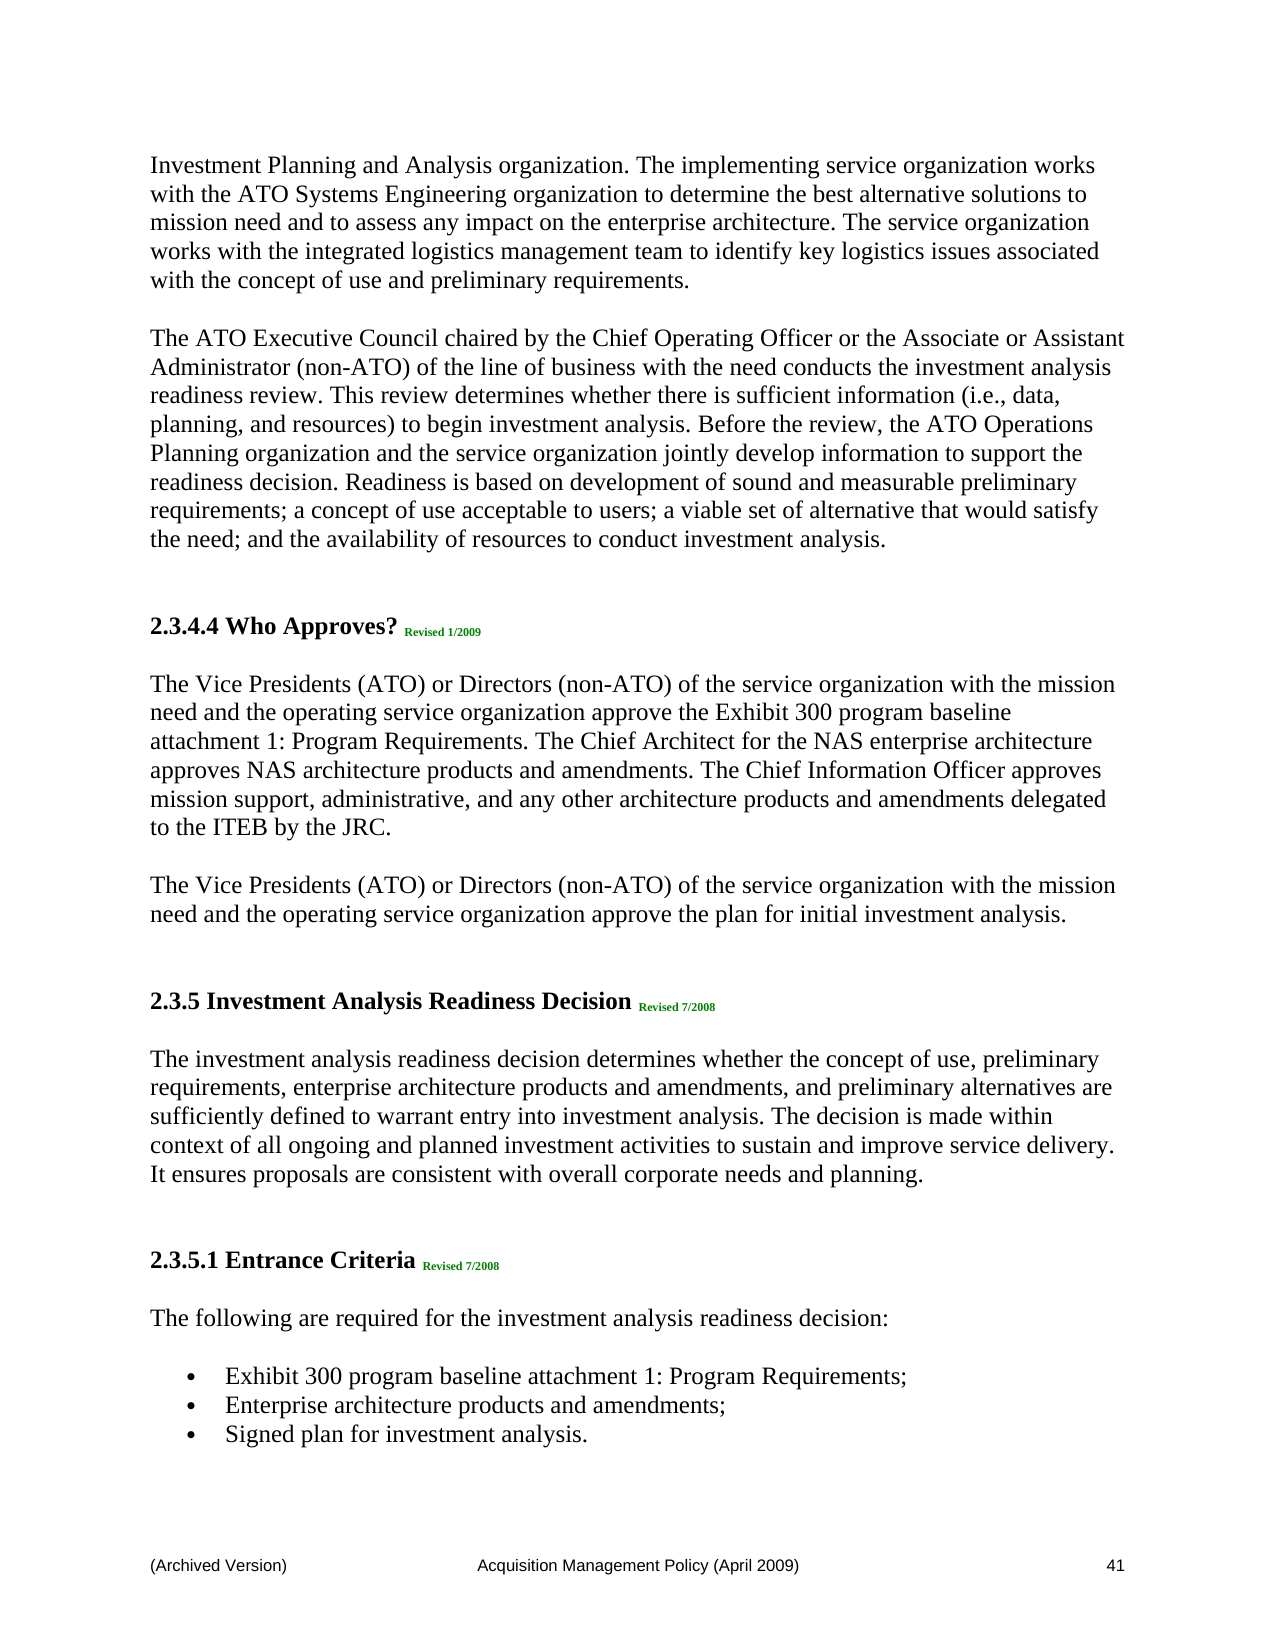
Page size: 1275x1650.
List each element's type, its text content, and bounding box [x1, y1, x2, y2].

list Enterprise architecture products and amendments; [187, 1390, 1125, 1419]
text The ATO Executive Council chaired by the Chief Operating Officer or the Associate or Assistant Administrator (non-ATO) of the line of business with the need conducts the investment analysis readiness review. This review determines whether there is sufficient information (i.e., data, planning, and resources) to begin investment analysis. Before the review, the ATO Operations Planning organization and the service organization jointly develop information to support the readiness decision. Readiness is based on development of sound and measurable preliminary requirements; a concept of use acceptable to users; a viable set of alternative that would satisfy the need; and the availability of resources to conduct investment analysis. [150, 323, 1125, 553]
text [150, 150, 1125, 294]
text 2.3.5.1 Entrance Criteria Revised 7/2008 [150, 1217, 1125, 1274]
text The following are required for the investment analysis readiness decision: [150, 1303, 1125, 1332]
list Exhibit 300 program baseline attachment 1: Program Requirements; [187, 1361, 1125, 1390]
text 2.3.4.4 Who Approves? Revised 1/2009 [150, 582, 1125, 639]
text The investment analysis readiness decision determines whether the concept of use, preliminary requirements, enterprise architecture products and amendments, and preliminary alternatives are sufficiently defined to warrant entry into investment analysis. The decision is made within context of all ongoing and planned investment activities to sustain and improve service delivery. It ensures proposals are consistent with overall corporate needs and planning. [150, 1044, 1125, 1187]
text The Vice Presidents (ATO) or Directors (non-ATO) of the service organization with the mission need and the operating service organization approve the plan for initial investment analysis. [150, 870, 1125, 928]
list Signed plan for investment analysis. [187, 1419, 1125, 1447]
text 2.3.5 Investment Analysis Readiness Decision Revised 7/2008 [150, 957, 1125, 1014]
text The Vice Presidents (ATO) or Directors (non-ATO) of the service organization with the mission need and the operating service organization approve the Exhibit 300 program baseline attachment 1: Program Requirements. The Chief Architect for the NAS enterprise architecture approves NAS architecture products and amendments. The Chief Information Officer approves mission support, administrative, and any other architecture products and amendments delegated to the ITEB by the JRC. [150, 669, 1125, 841]
